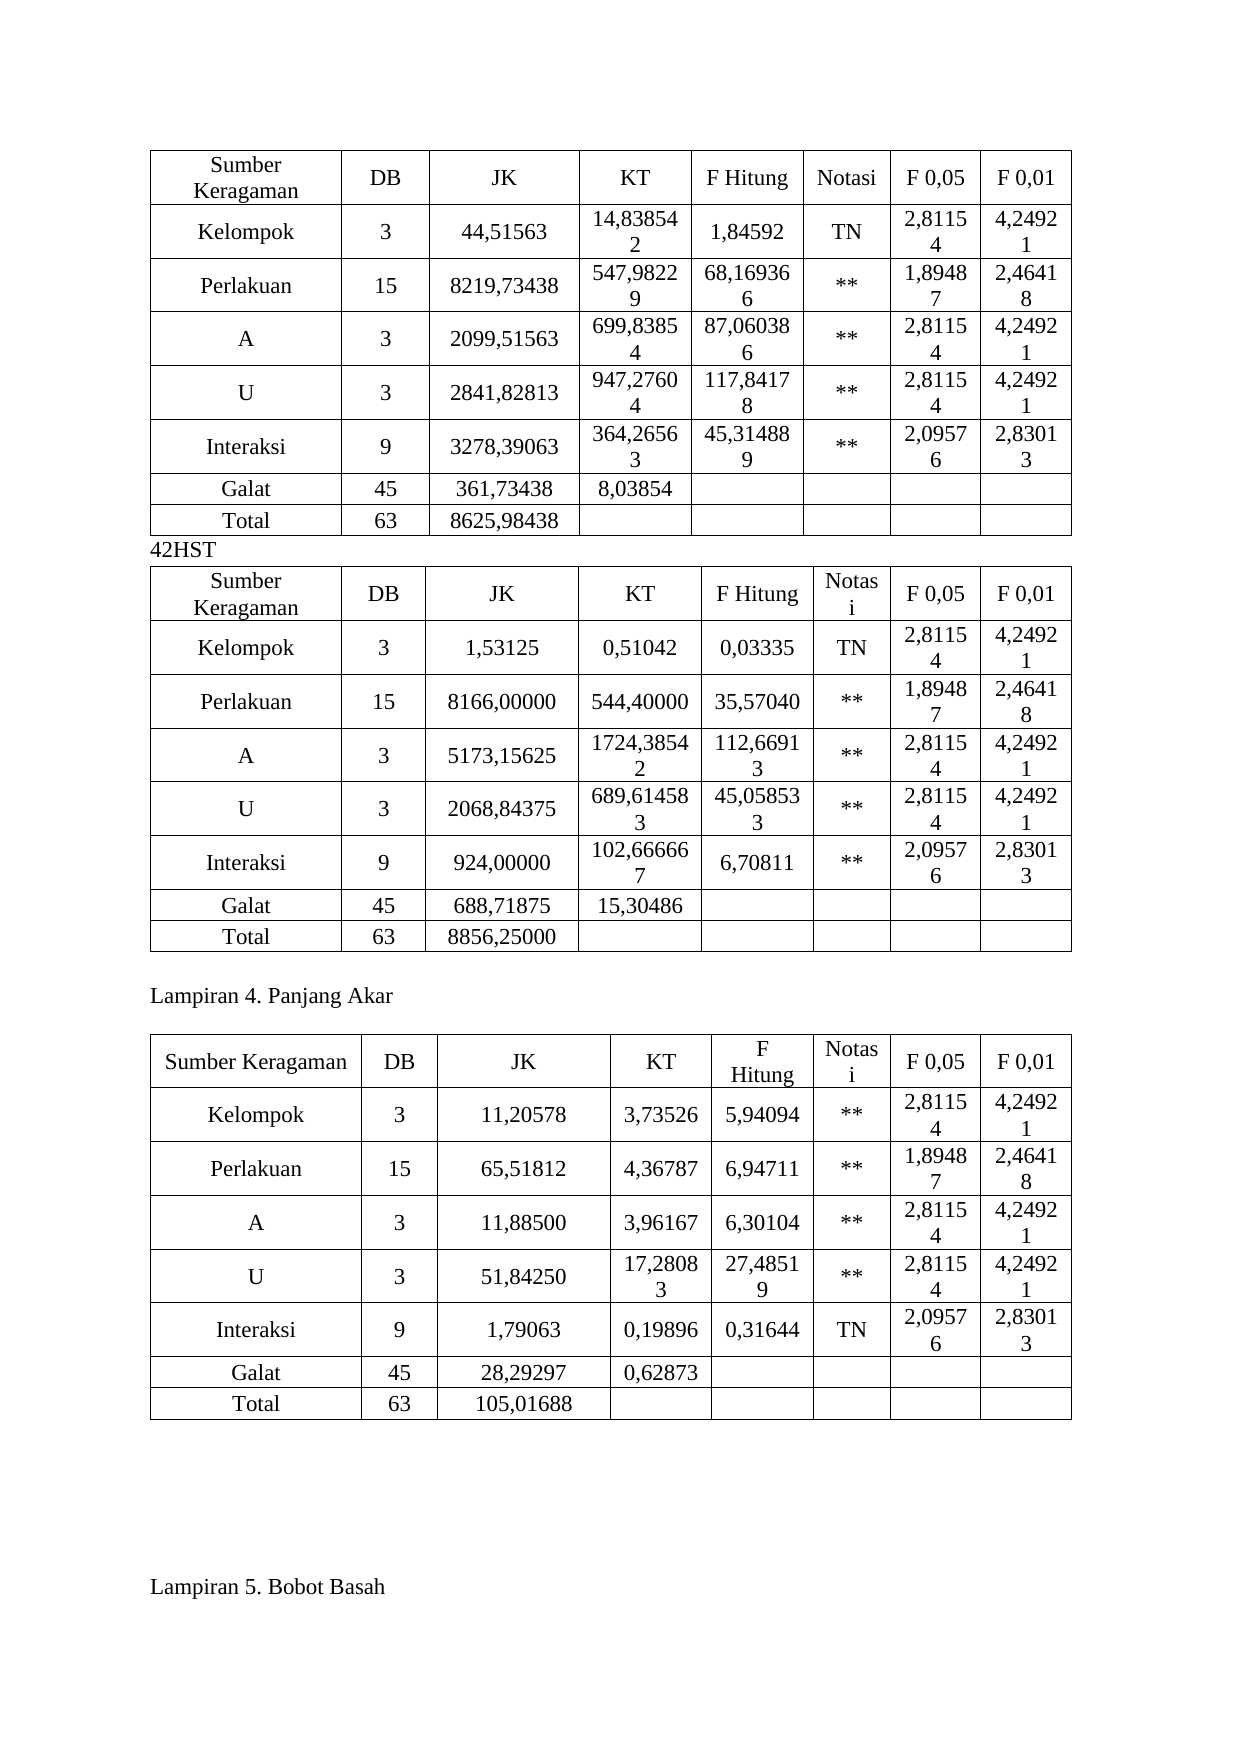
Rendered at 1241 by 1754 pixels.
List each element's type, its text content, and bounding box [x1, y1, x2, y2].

table_header DB [362, 1035, 437, 1087]
table_cell Interaksi [151, 1303, 361, 1356]
table_cell Perlakuan [151, 259, 341, 311]
table_cell 44,51563 [430, 205, 579, 257]
table_header Sumber Keragaman [151, 567, 341, 620]
table_cell 117,84178 [692, 366, 803, 419]
table_cell 1,79063 [438, 1303, 610, 1356]
table_cell 361,73438 [430, 474, 579, 504]
table_cell 0,31644 [712, 1303, 813, 1356]
table_header Notasi [814, 567, 890, 620]
table_header F 0,05 [891, 1035, 980, 1087]
table_cell [891, 1388, 980, 1418]
table_cell 3 [342, 782, 425, 835]
table_cell 688,71875 [426, 890, 578, 920]
table_cell 28,29297 [438, 1357, 610, 1387]
table_cell 102,666667 [579, 836, 701, 889]
table_cell 5,94094 [712, 1088, 813, 1141]
table_cell 27,48519 [712, 1250, 813, 1302]
table_cell 3 [362, 1250, 437, 1302]
table_cell 4,24921 [981, 782, 1071, 835]
table_cell 947,27604 [580, 366, 691, 419]
table_cell 1,89487 [891, 1142, 980, 1195]
table_cell 5173,15625 [426, 729, 578, 781]
table_cell 3 [342, 621, 425, 674]
table_cell 68,169366 [692, 259, 803, 311]
table_cell 9 [342, 836, 425, 889]
table_cell 2,83013 [981, 1303, 1071, 1356]
table_cell TN [804, 205, 890, 257]
table_cell 63 [342, 921, 425, 951]
table_cell Kelompok [151, 621, 341, 674]
table_cell 0,19896 [611, 1303, 711, 1356]
table_cell [891, 474, 980, 504]
table_cell ** [804, 312, 890, 365]
table_cell 3 [362, 1088, 437, 1141]
table_cell 11,88500 [438, 1196, 610, 1248]
table_cell 8856,25000 [426, 921, 578, 951]
table_cell ** [804, 420, 890, 472]
table_cell 2,81154 [891, 1250, 980, 1302]
table_header DB [342, 567, 425, 620]
table_header DB [342, 151, 429, 204]
table_cell 3 [342, 312, 429, 365]
table_cell 364,26563 [580, 420, 691, 472]
table_cell 2,81154 [891, 729, 980, 781]
table_cell [712, 1357, 813, 1387]
table_cell 1724,38542 [579, 729, 701, 781]
table_cell 3 [362, 1196, 437, 1248]
table_cell 6,94711 [712, 1142, 813, 1195]
table_cell 9 [362, 1303, 437, 1356]
table_cell 105,01688 [438, 1388, 610, 1418]
table_header F Hitung [702, 567, 813, 620]
table_header F 0,01 [981, 1035, 1071, 1087]
table_cell [804, 505, 890, 535]
table_cell [981, 505, 1071, 535]
table_cell 1,89487 [891, 675, 980, 727]
table_cell 4,24921 [981, 205, 1071, 257]
table_cell Galat [151, 1357, 361, 1387]
table_cell 689,614583 [579, 782, 701, 835]
table_cell 2,09576 [891, 1303, 980, 1356]
table_cell 2841,82813 [430, 366, 579, 419]
table_cell A [151, 312, 341, 365]
table_cell 2,46418 [981, 1142, 1071, 1195]
table_header JK [430, 151, 579, 204]
table_cell 4,24921 [981, 1088, 1071, 1141]
table_cell 15 [342, 675, 425, 727]
table_cell [579, 921, 701, 951]
table_cell 4,24921 [981, 312, 1071, 365]
table_cell ** [804, 366, 890, 419]
table_cell 2,81154 [891, 312, 980, 365]
table_cell 2,83013 [981, 836, 1071, 889]
table_cell 15,30486 [579, 890, 701, 920]
table_cell 2099,51563 [430, 312, 579, 365]
table_cell A [151, 1196, 361, 1248]
table_cell U [151, 1250, 361, 1302]
table_cell 87,060386 [692, 312, 803, 365]
table_cell [814, 921, 890, 951]
table_cell 699,83854 [580, 312, 691, 365]
table_cell 4,24921 [981, 366, 1071, 419]
table_header F 0,01 [981, 567, 1071, 620]
table_cell 63 [342, 505, 429, 535]
table_cell ** [814, 1142, 890, 1195]
text Lampiran 4. Panjang Akar [150, 982, 1090, 1009]
table_header F 0,05 [891, 567, 980, 620]
table_cell 2068,84375 [426, 782, 578, 835]
table_cell 45 [342, 474, 429, 504]
table_cell 0,62873 [611, 1357, 711, 1387]
table_cell 547,98229 [580, 259, 691, 311]
text Lampiran 5. Bobot Basah [150, 1573, 1090, 1599]
table_cell 14,838542 [580, 205, 691, 257]
table_cell [981, 921, 1071, 951]
table_cell TN [814, 1303, 890, 1356]
table_cell 45,314889 [692, 420, 803, 472]
table_cell 45 [342, 890, 425, 920]
table_cell 15 [362, 1142, 437, 1195]
table_cell ** [814, 836, 890, 889]
table_header Notasi [804, 151, 890, 204]
table_cell [891, 505, 980, 535]
table_cell 1,89487 [891, 259, 980, 311]
table_cell Perlakuan [151, 675, 341, 727]
table_cell 4,24921 [981, 729, 1071, 781]
table_header JK [438, 1035, 610, 1087]
table_cell 9 [342, 420, 429, 472]
table_cell 45,058533 [702, 782, 813, 835]
table_cell Interaksi [151, 836, 341, 889]
table_header F 0,01 [981, 151, 1071, 204]
table_header KT [611, 1035, 711, 1087]
table_header F Hitung [712, 1035, 813, 1087]
table_cell 2,46418 [981, 259, 1071, 311]
table_cell 6,70811 [702, 836, 813, 889]
table_cell 2,81154 [891, 1088, 980, 1141]
table_cell 2,81154 [891, 1196, 980, 1248]
table_cell U [151, 366, 341, 419]
table_cell 3278,39063 [430, 420, 579, 472]
table_cell 2,81154 [891, 621, 980, 674]
table_cell [981, 1388, 1071, 1418]
table_cell ** [804, 259, 890, 311]
table_cell 2,83013 [981, 420, 1071, 472]
table_cell [692, 505, 803, 535]
table_header Sumber Keragaman [151, 151, 341, 204]
table_cell Total [151, 921, 341, 951]
table_cell [712, 1388, 813, 1418]
table_cell 2,81154 [891, 782, 980, 835]
table_cell [891, 890, 980, 920]
table_cell 3,96167 [611, 1196, 711, 1248]
table_cell 8166,00000 [426, 675, 578, 727]
table_cell ** [814, 1196, 890, 1248]
table_cell 3 [342, 205, 429, 257]
table_cell [702, 921, 813, 951]
table_cell 8,03854 [580, 474, 691, 504]
table_header JK [426, 567, 578, 620]
table_header Notasi [814, 1035, 890, 1087]
table_cell [981, 1357, 1071, 1387]
table_cell 0,51042 [579, 621, 701, 674]
table_cell Interaksi [151, 420, 341, 472]
table_cell ** [814, 675, 890, 727]
table_cell U [151, 782, 341, 835]
table_cell [981, 890, 1071, 920]
table_cell Total [151, 505, 341, 535]
table_cell 17,28083 [611, 1250, 711, 1302]
table_cell 35,57040 [702, 675, 813, 727]
table_cell 6,30104 [712, 1196, 813, 1248]
table_cell 15 [342, 259, 429, 311]
table_cell [580, 505, 691, 535]
table_cell [891, 921, 980, 951]
table_cell 3,73526 [611, 1088, 711, 1141]
table_cell 0,03335 [702, 621, 813, 674]
table_cell ** [814, 729, 890, 781]
table_header F 0,05 [891, 151, 980, 204]
table_cell 63 [362, 1388, 437, 1418]
table_cell 2,81154 [891, 366, 980, 419]
table_cell 112,66913 [702, 729, 813, 781]
table_cell A [151, 729, 341, 781]
table_cell Perlakuan [151, 1142, 361, 1195]
table_cell 3 [342, 729, 425, 781]
table_cell Kelompok [151, 205, 341, 257]
table_cell [611, 1388, 711, 1418]
table_cell ** [814, 782, 890, 835]
table_cell ** [814, 1250, 890, 1302]
table_cell Galat [151, 890, 341, 920]
table_cell 2,46418 [981, 675, 1071, 727]
table_cell [692, 474, 803, 504]
table_cell [891, 1357, 980, 1387]
table_cell 2,09576 [891, 836, 980, 889]
table_cell [814, 1388, 890, 1418]
table_cell 8219,73438 [430, 259, 579, 311]
table_cell 3 [342, 366, 429, 419]
table_header Sumber Keragaman [151, 1035, 361, 1087]
table_cell 2,81154 [891, 205, 980, 257]
table_cell 2,09576 [891, 420, 980, 472]
table_cell Total [151, 1388, 361, 1418]
table_cell 4,24921 [981, 1196, 1071, 1248]
table_header F Hitung [692, 151, 803, 204]
text 42HST [150, 536, 1090, 562]
table_cell Kelompok [151, 1088, 361, 1141]
table_cell 51,84250 [438, 1250, 610, 1302]
table_cell 65,51812 [438, 1142, 610, 1195]
table_cell [702, 890, 813, 920]
table_cell 1,53125 [426, 621, 578, 674]
table_cell ** [814, 1088, 890, 1141]
table_header KT [580, 151, 691, 204]
table_header KT [579, 567, 701, 620]
table_cell Galat [151, 474, 341, 504]
table_cell [814, 1357, 890, 1387]
table_cell 4,24921 [981, 1250, 1071, 1302]
table_cell [804, 474, 890, 504]
table_cell 4,24921 [981, 621, 1071, 674]
table_cell 4,36787 [611, 1142, 711, 1195]
table_cell TN [814, 621, 890, 674]
table_cell 11,20578 [438, 1088, 610, 1141]
table_cell [981, 474, 1071, 504]
table_cell 924,00000 [426, 836, 578, 889]
table_cell 544,40000 [579, 675, 701, 727]
table_cell 45 [362, 1357, 437, 1387]
table_cell 8625,98438 [430, 505, 579, 535]
table_cell 1,84592 [692, 205, 803, 257]
table_cell [814, 890, 890, 920]
